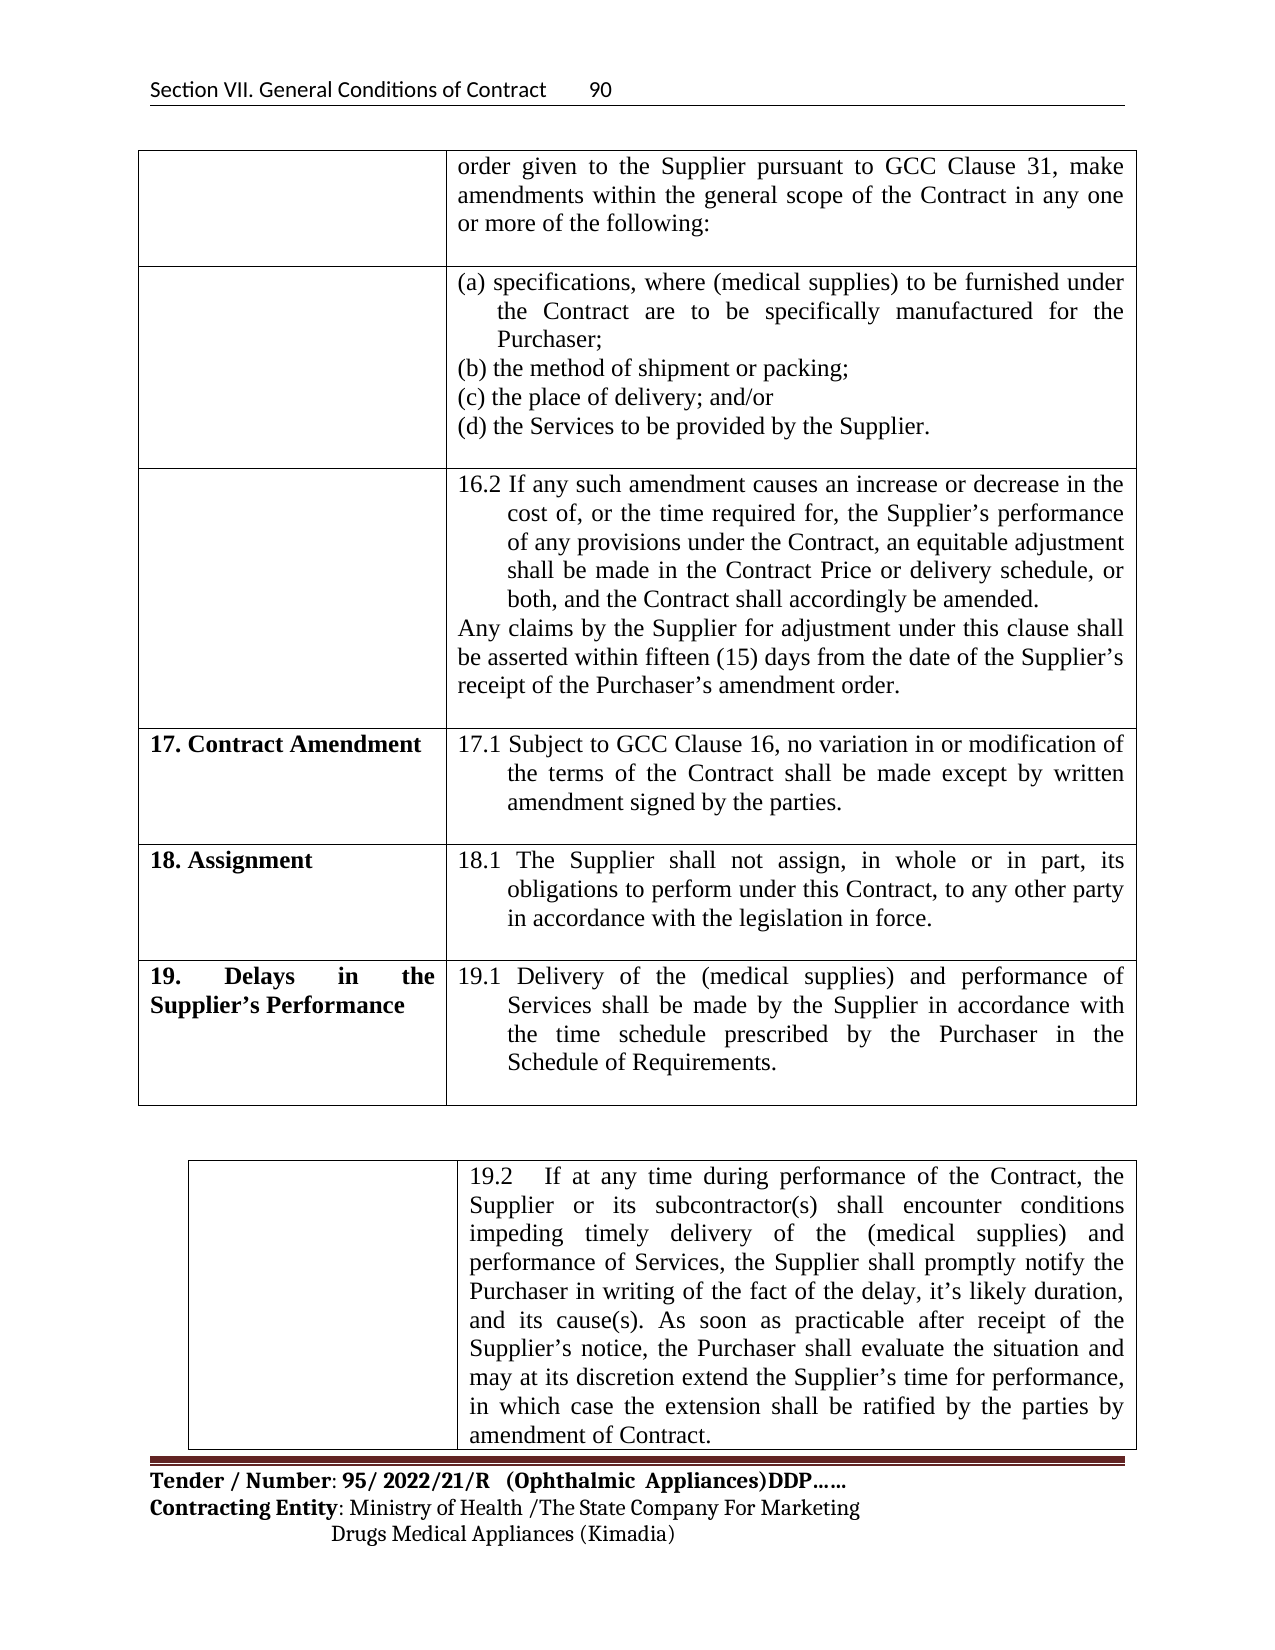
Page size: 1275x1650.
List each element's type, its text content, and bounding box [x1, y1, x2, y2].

table_cell [139, 267, 446, 468]
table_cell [139, 151, 446, 266]
table_cell 19.1 Delivery of the (medical supplies) and performance of Services shall be made by the Supplier in accordance with the time schedule prescribed by the Purchaser in the Schedule of Requirements. [447, 961, 1136, 1105]
table_cell 17. Contract Amendment [139, 729, 446, 844]
table_header [189, 1161, 457, 1448]
table_cell [139, 469, 446, 728]
table_cell 18. Assignment [139, 845, 446, 960]
table_cell 16.2 If any such amendment causes an increase or decrease in the cost of, or the time required for, the Supplier’s performance of any provisions under the Contract, an equitable adjustment shall be made in the Contract Price or delivery schedule, or both, and the Contract shall accordingly be amended. Any claims by the Supplier for adjustment under this clause shall be asserted within fifteen (15) days from the date of the Supplier’s receipt of the Purchaser’s amendment order. [447, 469, 1136, 728]
table_cell (a) specifications, where (medical supplies) to be furnished under the Contract are to be specifically manufactured for the Purchaser; (b) the method of shipment or packing; (c) the place of delivery; and/or (d) the Services to be provided by the Supplier. [447, 267, 1136, 468]
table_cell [447, 151, 1136, 266]
table_header 19.2 If at any time during performance of the Contract, the Supplier or its subcontractor(s) shall encounter conditions impeding timely delivery of the (medical supplies) and performance of Services, the Supplier shall promptly notify the Purchaser in writing of the fact of the delay, it’s likely duration, and its cause(s). As soon as practicable after receipt of the Supplier’s notice, the Purchaser shall evaluate the situation and may at its discretion extend the Supplier’s time for performance, in which case the extension shall be ratified by the parties by amendment of Contract. [458, 1161, 1136, 1448]
table_cell 18.1 The Supplier shall not assign, in whole or in part, its obligations to perform under this Contract, to any other party in accordance with the legislation in force. [447, 845, 1136, 960]
table_cell 17.1 Subject to GCC Clause 16, no variation in or modification of the terms of the Contract shall be made except by written amendment signed by the parties. [447, 729, 1136, 844]
table_cell 19. Delays in the Supplier’s Performance [139, 961, 446, 1105]
